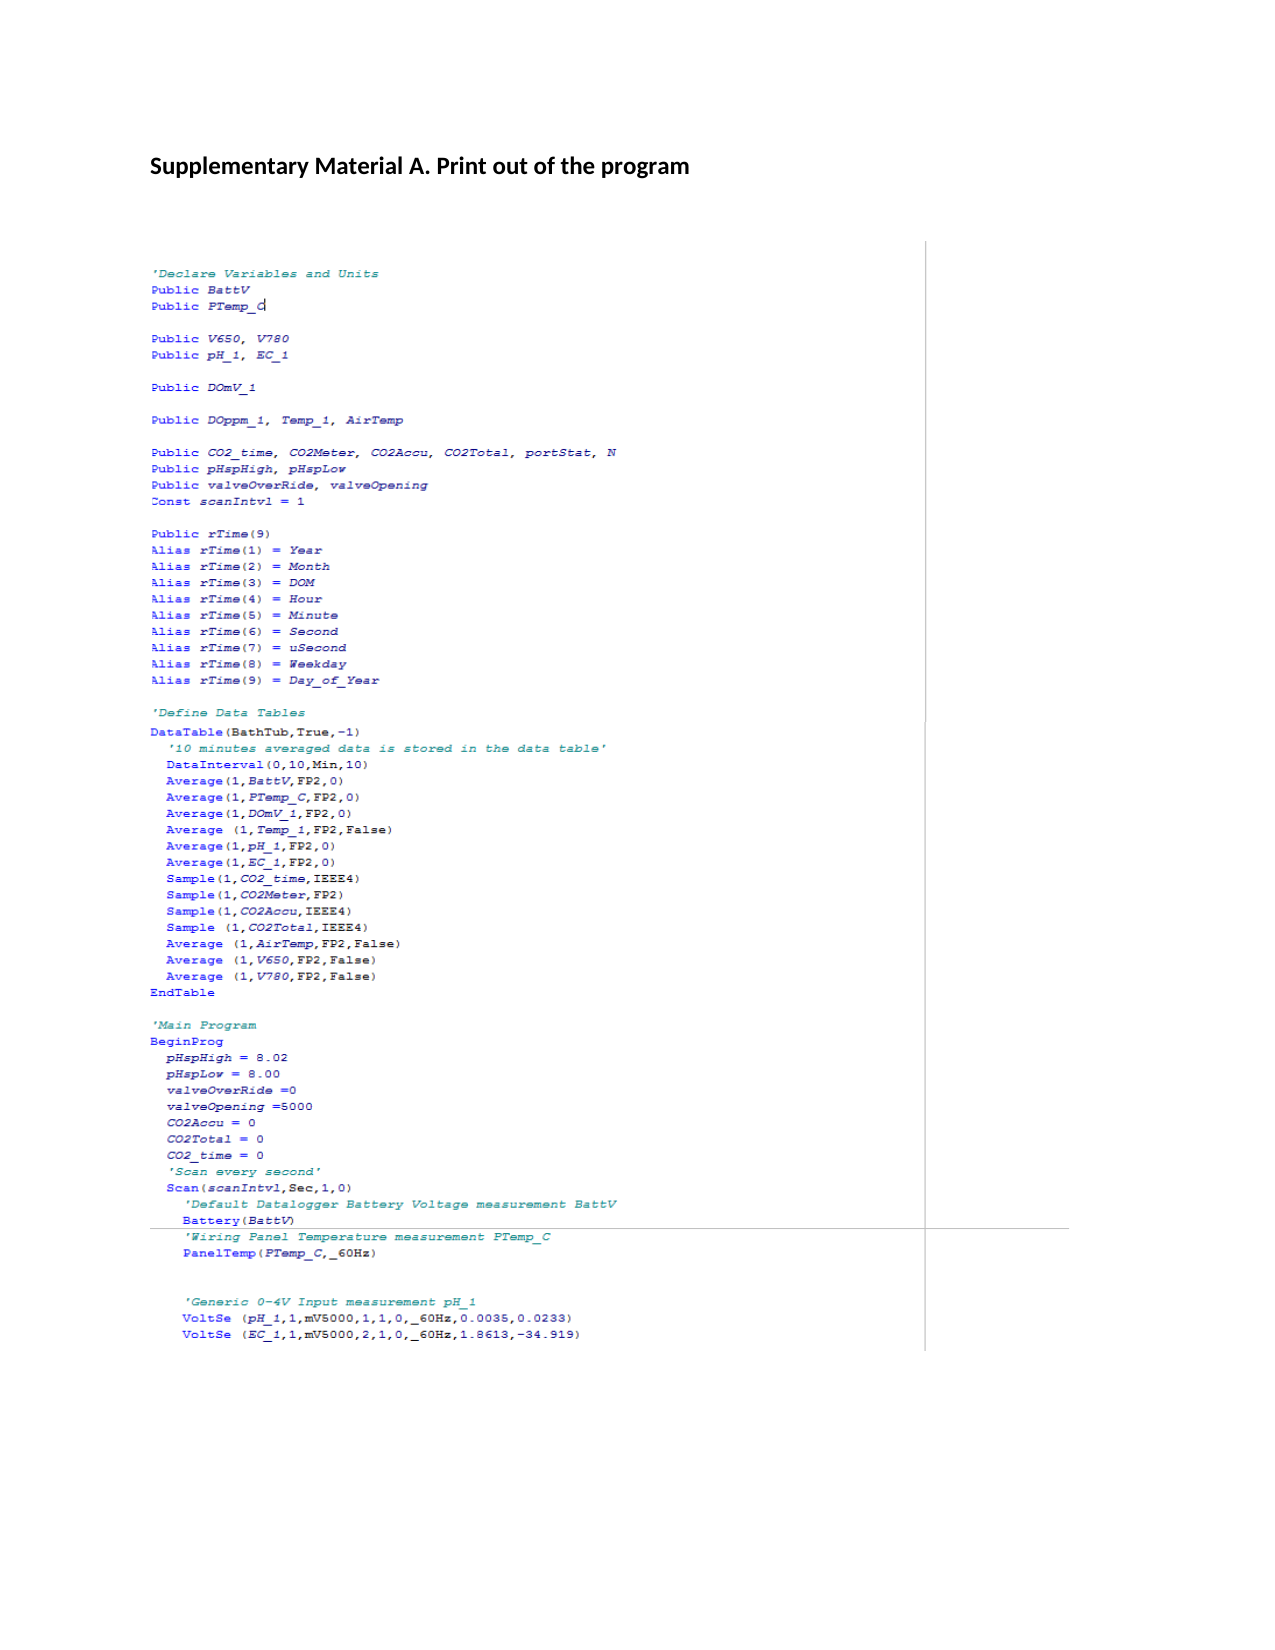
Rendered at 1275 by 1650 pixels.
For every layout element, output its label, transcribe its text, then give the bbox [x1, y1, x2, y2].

text Supplementary Material A. Print out of the program [150, 150, 1125, 181]
picture [150, 241, 1070, 1351]
